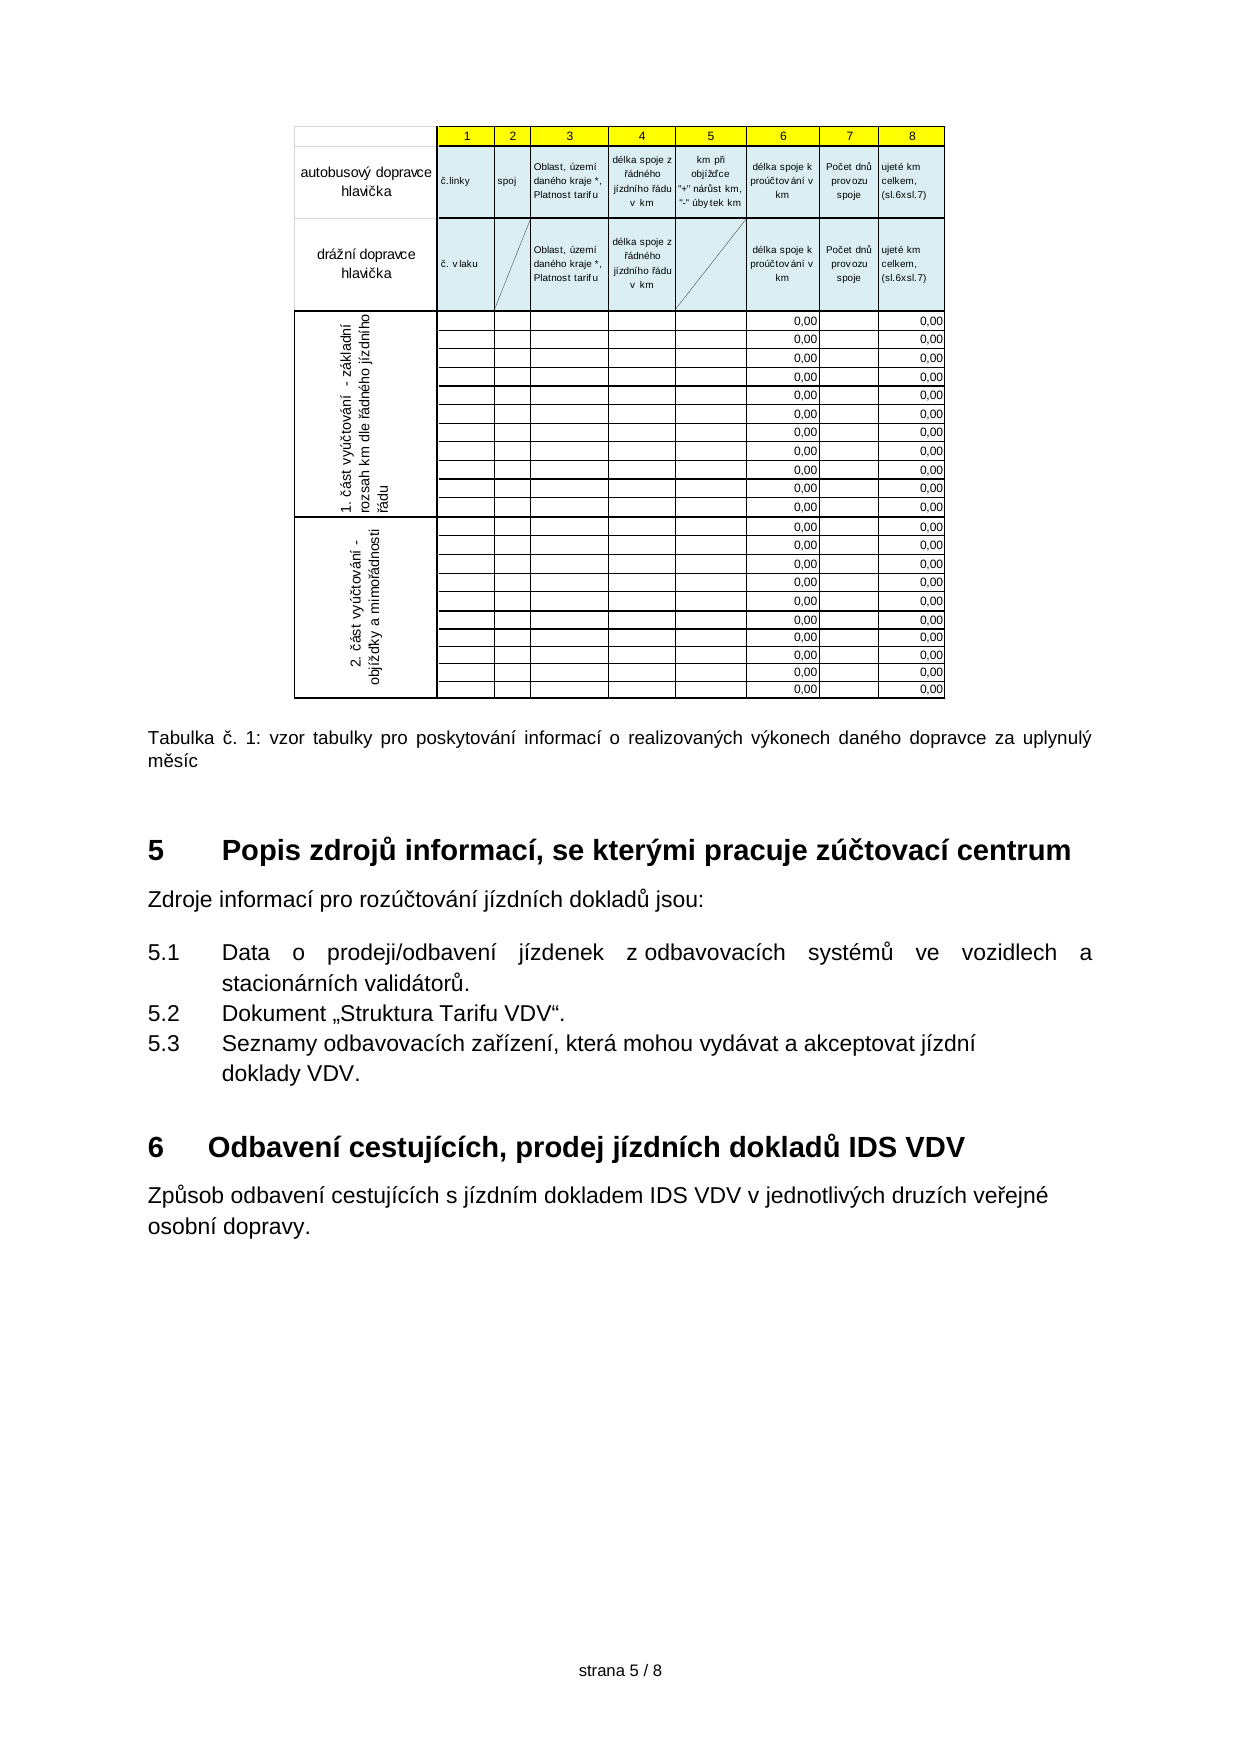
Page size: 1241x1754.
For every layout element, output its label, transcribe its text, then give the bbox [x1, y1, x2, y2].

text Tabulka č. 1: vzor tabulky pro poskytování informací o realizovaných výkonech daného dopravce za uplynulý měsíc [148, 727, 1092, 771]
list Data o prodeji/odbavení jízdenek z odbavovacích systémů ve vozidlech a stacionárních validátorů. [148, 939, 1092, 996]
text Zdroje informací pro rozúčtování jízdních dokladů jsou: [148, 886, 1092, 913]
list Seznamy odbavovacích zařízení, která mohou vydávat a akceptovat jízdní [148, 1030, 1092, 1056]
text doklady VDV. [222, 1060, 1092, 1087]
list Odbavení cestujících, prodej jízdních dokladů IDS VDV [148, 1129, 1092, 1163]
list Popis zdrojů informací, se kterými pracuje zúčtovací centrum [148, 833, 1092, 867]
text Způsob odbavení cestujících s jízdním dokladem IDS VDV v jednotlivých druzích veřejné osobní dopravy. [148, 1182, 1092, 1239]
list Dokument „Struktura Tarifu VDV“. [148, 1000, 1092, 1026]
